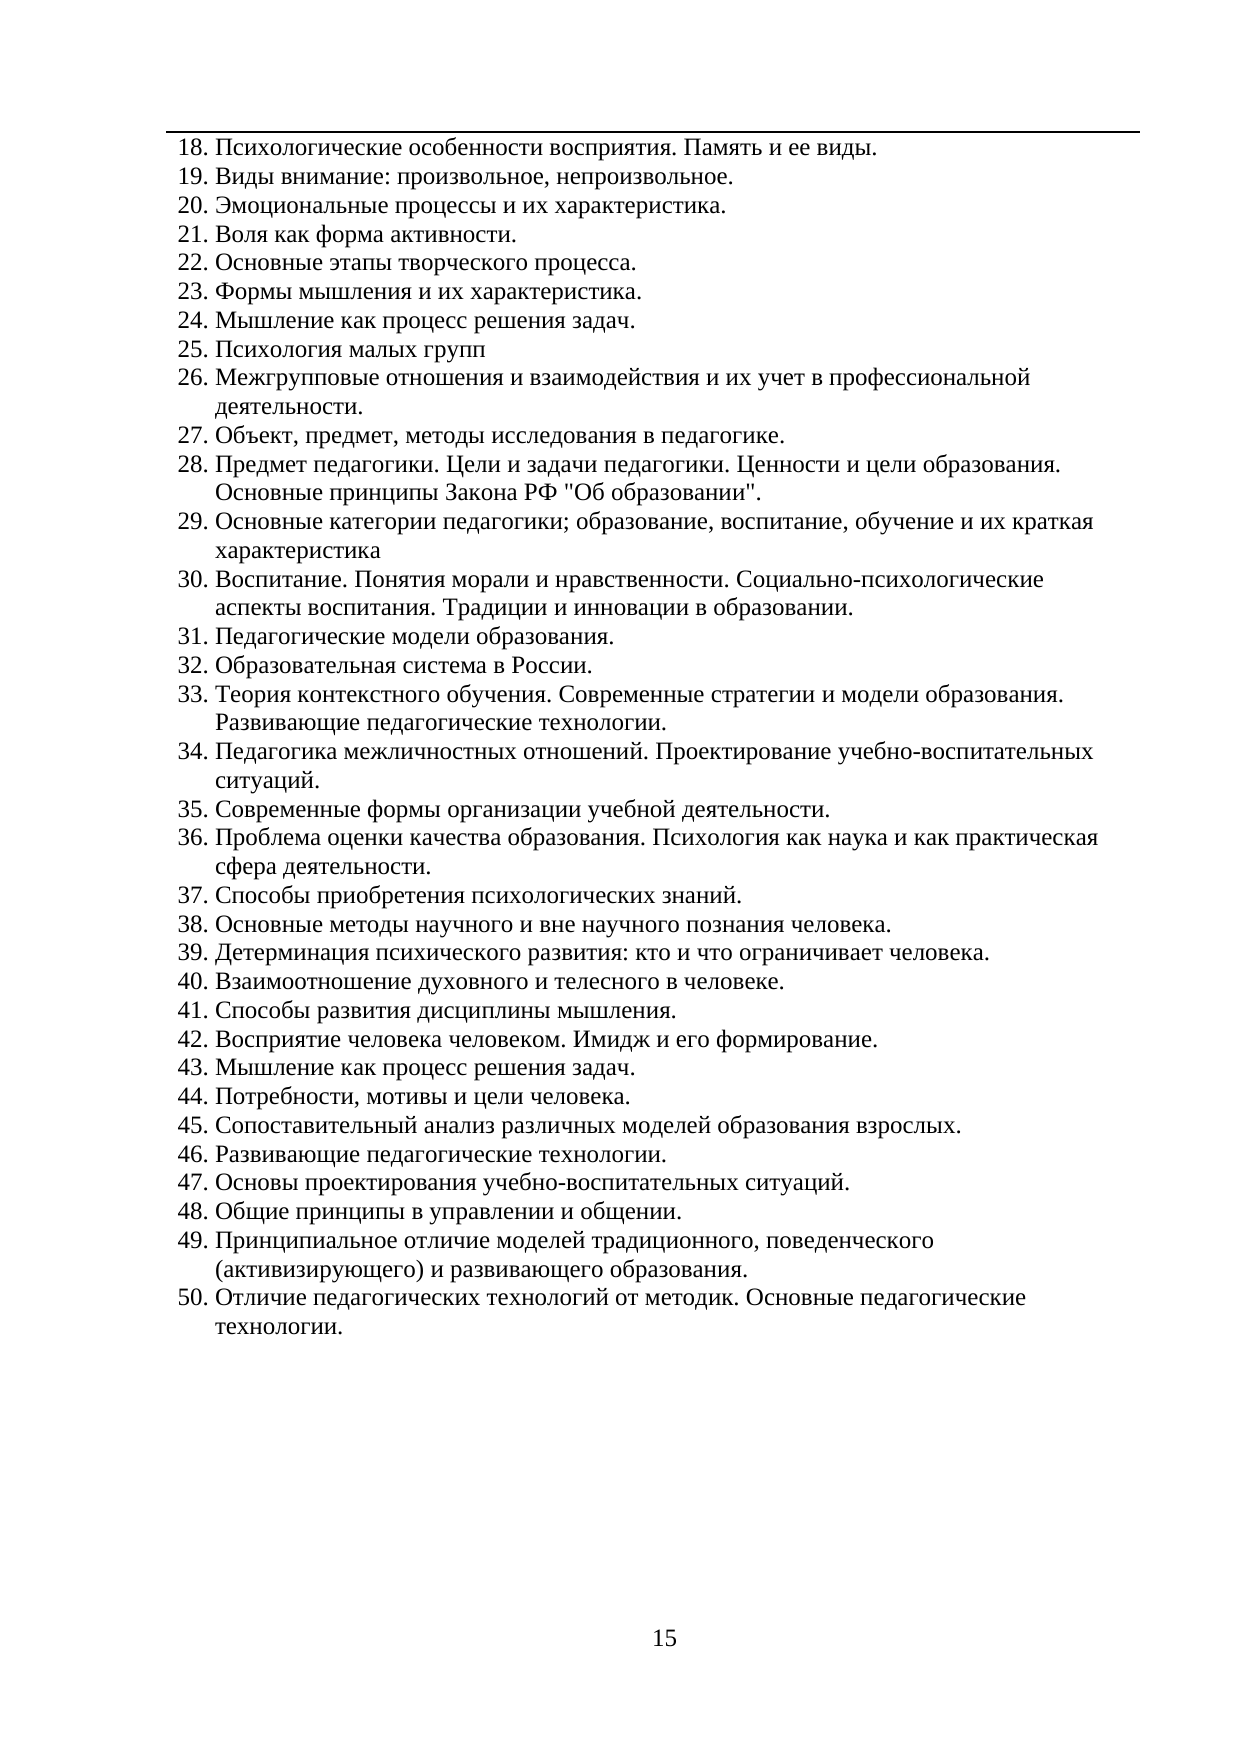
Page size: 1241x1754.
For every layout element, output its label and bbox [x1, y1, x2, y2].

table_cell [166, 133, 1140, 1369]
